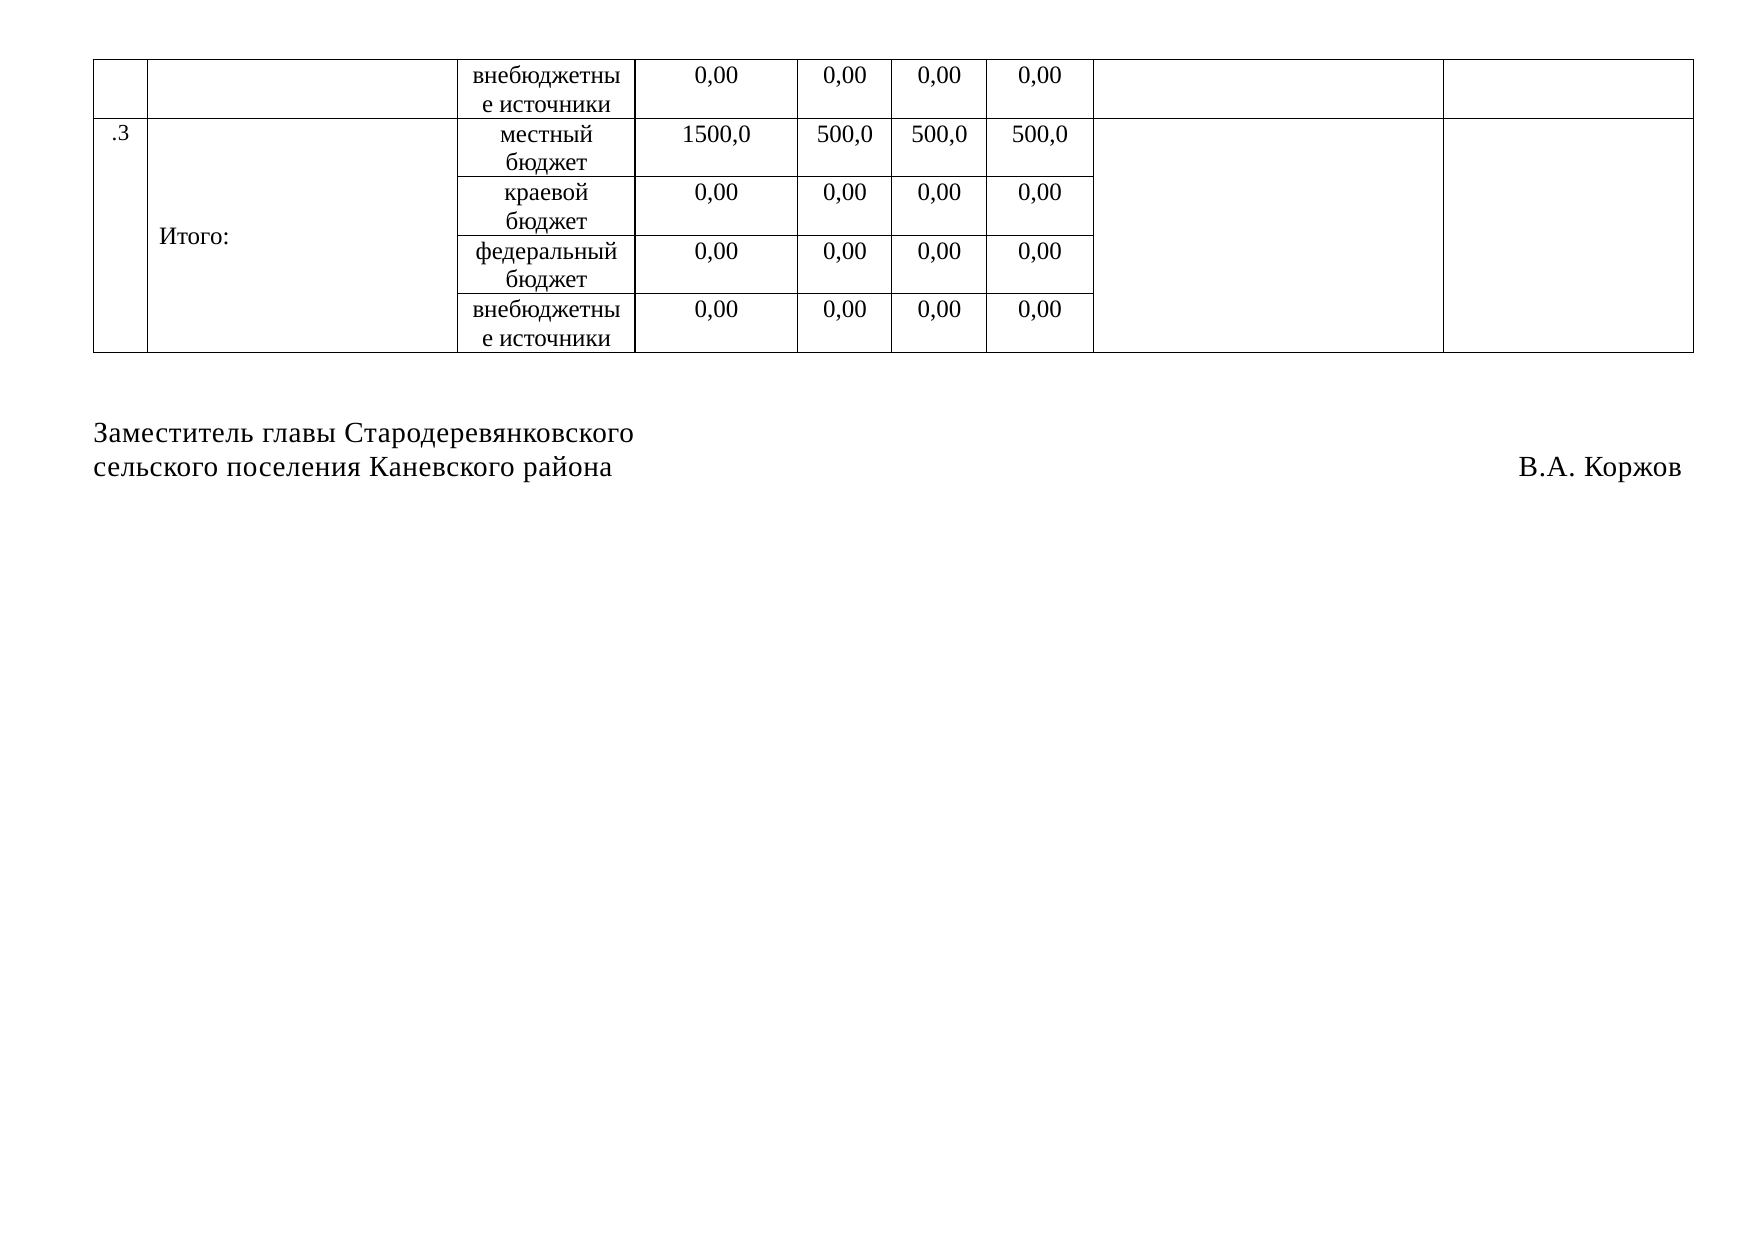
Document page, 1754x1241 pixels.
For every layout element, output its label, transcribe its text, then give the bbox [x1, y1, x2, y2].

table_cell 0,00 [798, 236, 891, 293]
table_cell 0,00 [636, 294, 797, 352]
text Заместитель главы Стародеревянковского [93, 415, 1695, 449]
table_cell [1444, 119, 1693, 352]
table_cell краевой бюджет [458, 177, 634, 235]
table_cell 0,00 [987, 60, 1093, 118]
table_cell 500,0 [987, 119, 1093, 176]
table_cell 0,00 [892, 236, 986, 293]
table_cell 0,00 [636, 60, 797, 118]
table_cell местный бюджет [458, 119, 634, 176]
table_cell 0,00 [987, 294, 1093, 352]
table_cell 0,00 [987, 236, 1093, 293]
table_cell 0,00 [987, 177, 1093, 235]
table_cell внебюджетные источники [458, 60, 634, 118]
table_cell 0,00 [798, 60, 891, 118]
table_cell 500,0 [798, 119, 891, 176]
text сельского поселения Каневского района В.А. Коржов [93, 449, 1695, 482]
table_cell 0,00 [892, 60, 986, 118]
table_cell 500,0 [892, 119, 986, 176]
table_cell 0,00 [798, 294, 891, 352]
table_cell 0,00 [892, 177, 986, 235]
table_cell .3 [94, 119, 147, 352]
table_cell 0,00 [892, 294, 986, 352]
table_cell 0,00 [636, 177, 797, 235]
table_cell федеральный бюджет [458, 236, 634, 293]
table_cell 1500,0 [636, 119, 797, 176]
table_cell 0,00 [798, 177, 891, 235]
table_cell [1094, 119, 1443, 352]
table_cell 0,00 [636, 236, 797, 293]
table_cell внебюджетные источники [458, 294, 634, 352]
table_cell Итого: [148, 119, 457, 352]
